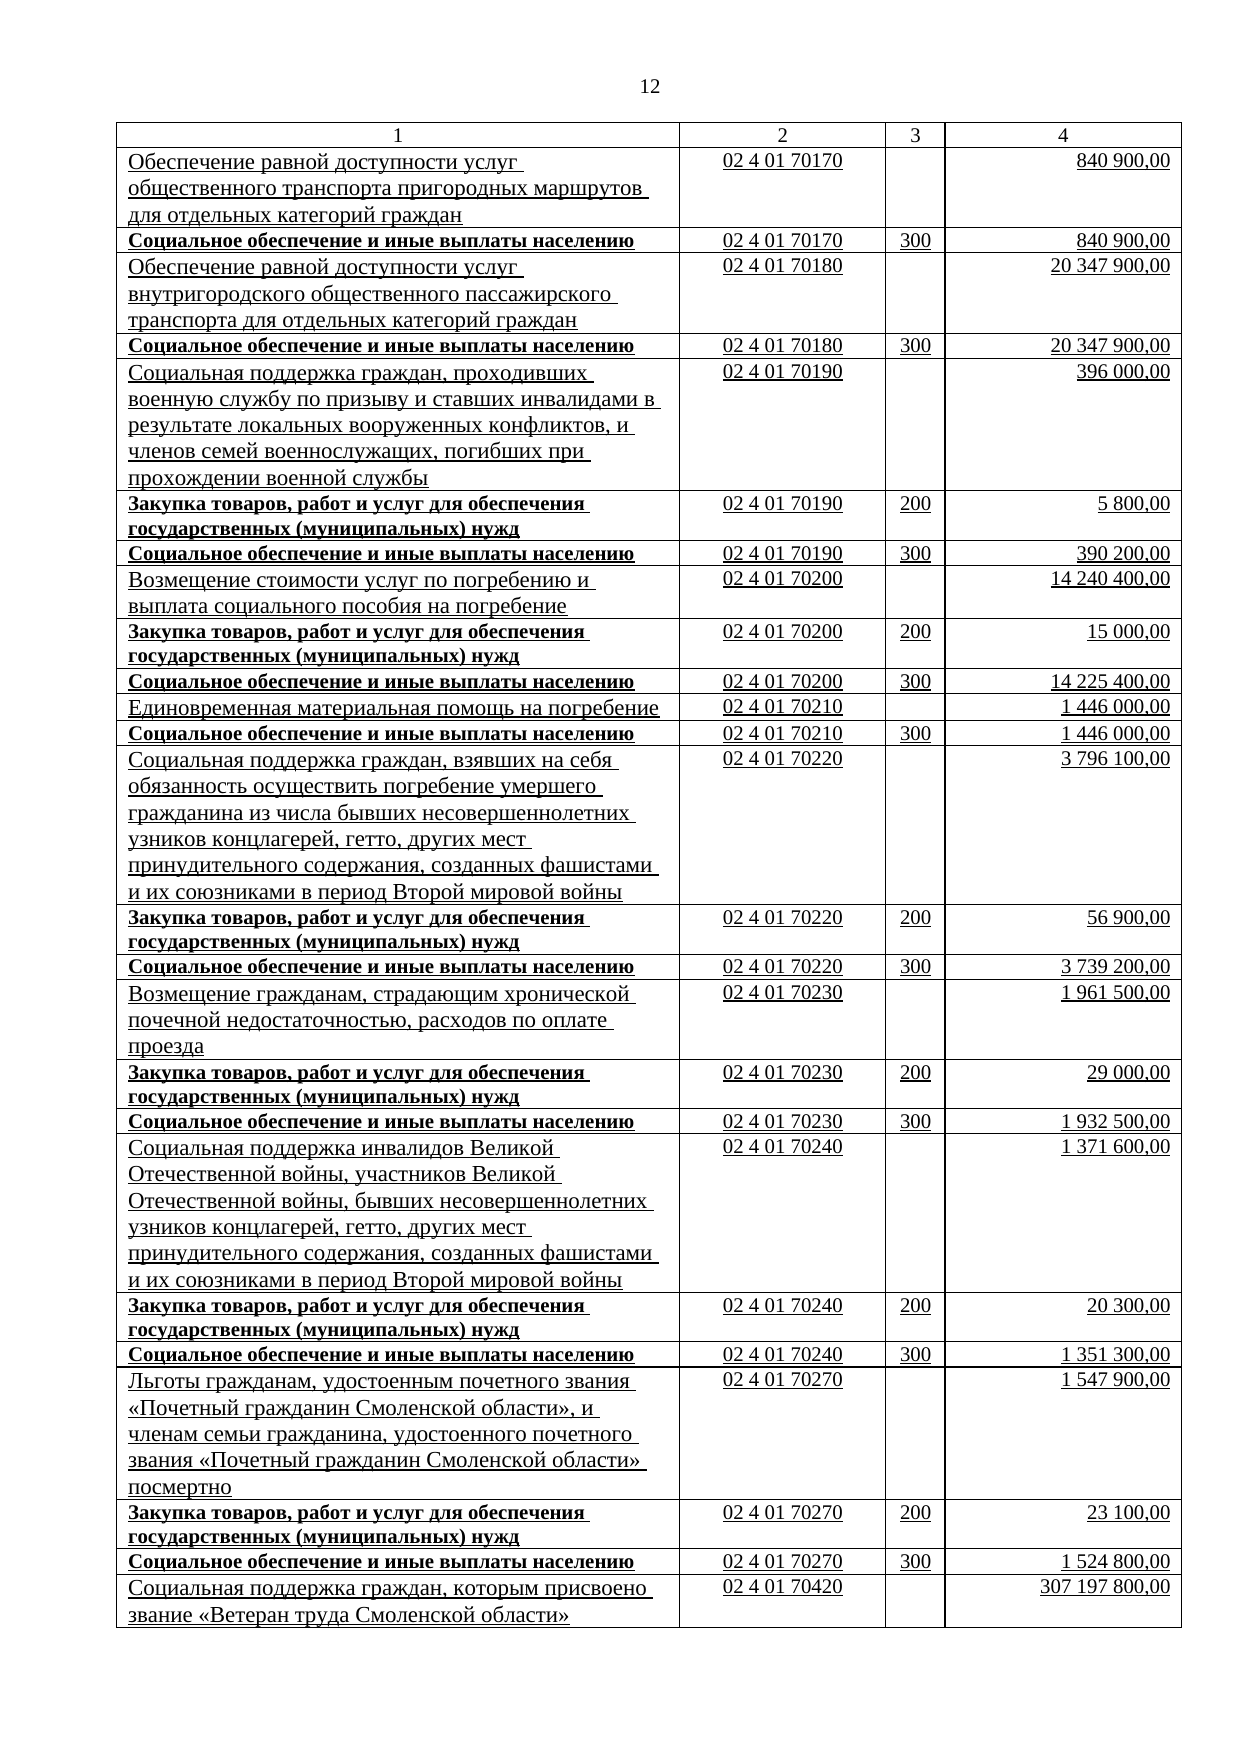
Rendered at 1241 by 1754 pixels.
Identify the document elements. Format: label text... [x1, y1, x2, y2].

table_cell 02 4 01 70270 [680, 1368, 885, 1499]
table_cell 02 4 01 70220 [680, 746, 885, 904]
table_cell Закупка товаров, работ и услуг для обеспечения государственных (муниципальных) нужд [117, 1293, 679, 1341]
table_cell [886, 1575, 944, 1627]
table_cell 300 [886, 669, 944, 693]
table_cell 29 000,00 [946, 1060, 1181, 1108]
table_cell 02 4 01 70180 [680, 334, 885, 357]
table_cell 396 000,00 [946, 359, 1181, 490]
table_cell 02 4 01 70240 [680, 1293, 885, 1341]
table_cell 02 4 01 70170 [680, 148, 885, 227]
table_cell [886, 148, 944, 227]
table_cell 840 900,00 [946, 148, 1181, 227]
table_cell 1 932 500,00 [946, 1109, 1181, 1133]
table_cell 02 4 01 70230 [680, 1060, 885, 1108]
table_cell 1 961 500,00 [946, 980, 1181, 1059]
table_cell 300 [886, 721, 944, 745]
table_cell 02 4 01 70190 [680, 359, 885, 490]
table_cell [886, 980, 944, 1059]
table_cell 200 [886, 1500, 944, 1548]
table_cell 02 4 01 70200 [680, 619, 885, 667]
table_cell Социальная поддержка инвалидов Великой Отечественной войны, участников Великой Отечественной войны, бывших несовершеннолетних узников концлагерей, гетто, других мест принудительного содержания, созданных фашистами и их союзниками в период Второй мировой войны [117, 1134, 679, 1292]
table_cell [117, 228, 679, 252]
table_cell Социальная поддержка граждан, проходивших военную службу по призыву и ставших инвалидами в результате локальных вооруженных конфликтов, и членов семей военнослужащих, погибших при прохождении военной службы [117, 359, 679, 490]
table_cell [886, 1368, 944, 1499]
table_cell Возмещение стоимости услуг по погребению и выплата социального пособия на погребение [117, 566, 679, 618]
table_cell 1 371 600,00 [946, 1134, 1181, 1292]
table_header 1 [117, 123, 679, 147]
table_cell Социальное обеспечение и иные выплаты населению [117, 541, 679, 564]
table_cell 300 [886, 1342, 944, 1366]
table_header 3 [886, 123, 944, 147]
table_cell Социальное обеспечение и иные выплаты населению [117, 721, 679, 745]
table_cell 20 347 900,00 [946, 334, 1181, 357]
table_cell 02 4 01 70270 [680, 1549, 885, 1573]
table_cell [886, 746, 944, 904]
table_cell 200 [886, 1293, 944, 1341]
table_cell Социальное обеспечение и иные выплаты населению [117, 955, 679, 978]
table_cell 02 4 01 70210 [680, 694, 885, 720]
table_cell 3 739 200,00 [946, 955, 1181, 978]
table_cell 300 [886, 334, 944, 357]
table_cell 02 4 01 70200 [680, 566, 885, 618]
table_cell Обеспечение равной доступности услуг внутригородского общественного пассажирского транспорта для отдельных категорий граждан [117, 253, 679, 332]
table_cell [886, 694, 944, 720]
table_cell 200 [886, 619, 944, 667]
table_cell 02 4 01 70240 [680, 1134, 885, 1292]
table_cell Социальная поддержка граждан, взявших на себя обязанность осуществить погребение умершего гражданина из числа бывших несовершеннолетних узников концлагерей, гетто, других мест принудительного содержания, созданных фашистами и их союзниками в период Второй мировой войны [117, 746, 679, 904]
table_header 4 [946, 123, 1181, 147]
table_cell Закупка товаров, работ и услуг для обеспечения государственных (муниципальных) нужд [117, 491, 679, 539]
table_cell 300 [886, 541, 944, 564]
table_cell Закупка товаров, работ и услуг для обеспечения государственных (муниципальных) нужд [117, 905, 679, 953]
table_cell 02 4 01 70420 [680, 1575, 885, 1627]
table_cell [886, 566, 944, 618]
table_cell 23 100,00 [946, 1500, 1181, 1548]
table_cell Единовременная материальная помощь на погребение [117, 694, 679, 720]
table_cell 200 [886, 1060, 944, 1108]
table_cell Обеспечение равной доступности услуг общественного транспорта пригородных маршрутов для отдельных категорий граждан [117, 148, 679, 227]
table_header 2 [680, 123, 885, 147]
table_cell 1 524 800,00 [946, 1549, 1181, 1573]
table_cell 200 [886, 491, 944, 539]
table_cell 02 4 01 70230 [680, 1109, 885, 1133]
table_cell [886, 359, 944, 490]
table_cell 20 300,00 [946, 1293, 1181, 1341]
table_cell Закупка товаров, работ и услуг для обеспечения государственных (муниципальных) нужд [117, 1060, 679, 1108]
table_cell 1 446 000,00 [946, 721, 1181, 745]
table_cell [886, 253, 944, 332]
table_cell 307 197 800,00 [946, 1575, 1181, 1627]
table_cell 300 [886, 228, 944, 252]
table_cell 840 900,00 [946, 228, 1181, 252]
table_cell Социальное обеспечение и иные выплаты населению [117, 1109, 679, 1133]
table_cell Закупка товаров, работ и услуг для обеспечения государственных (муниципальных) нужд [117, 619, 679, 667]
table_cell 02 4 01 70190 [680, 541, 885, 564]
table_cell 02 4 01 70180 [680, 253, 885, 332]
table_cell Льготы гражданам, удостоенным почетного звания «Почетный гражданин Смоленской области», и членам семьи гражданина, удостоенного почетного звания «Почетный гражданин Смоленской области» посмертно [117, 1368, 679, 1499]
table_cell 02 4 01 70270 [680, 1500, 885, 1548]
table_cell 20 347 900,00 [946, 253, 1181, 332]
table_cell 1 547 900,00 [946, 1368, 1181, 1499]
table_cell 02 4 01 70210 [680, 721, 885, 745]
table_cell 5 800,00 [946, 491, 1181, 539]
table_cell 02 4 01 70240 [680, 1342, 885, 1366]
table_cell 390 200,00 [946, 541, 1181, 564]
table_cell 56 900,00 [946, 905, 1181, 953]
table_cell 300 [886, 1109, 944, 1133]
table_cell Социальное обеспечение и иные выплаты населению [117, 669, 679, 693]
table_cell Социальное обеспечение и иные выплаты населению [117, 1342, 679, 1366]
table_cell 02 4 01 70220 [680, 955, 885, 978]
table_cell 3 796 100,00 [946, 746, 1181, 904]
table_cell 200 [886, 905, 944, 953]
table_cell 02 4 01 70230 [680, 980, 885, 1059]
table_cell 02 4 01 70200 [680, 669, 885, 693]
table_cell Возмещение гражданам, страдающим хронической почечной недостаточностью, расходов по оплате проезда [117, 980, 679, 1059]
table_cell 02 4 01 70220 [680, 905, 885, 953]
table_cell Социальное обеспечение и иные выплаты населению [117, 334, 679, 357]
table_cell 1 446 000,00 [946, 694, 1181, 720]
table_cell 300 [886, 955, 944, 978]
table_cell Социальная поддержка граждан, которым присвоено звание «Ветеран труда Смоленской области» [117, 1575, 679, 1627]
table_cell 1 351 300,00 [946, 1342, 1181, 1366]
table_cell 14 225 400,00 [946, 669, 1181, 693]
table_cell 14 240 400,00 [946, 566, 1181, 618]
table_cell 300 [886, 1549, 944, 1573]
table_cell [886, 1134, 944, 1292]
table_cell 15 000,00 [946, 619, 1181, 667]
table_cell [117, 1549, 679, 1573]
table_cell 02 4 01 70190 [680, 491, 885, 539]
table_cell 02 4 01 70170 [680, 228, 885, 252]
table_cell Закупка товаров, работ и услуг для обеспечения государственных (муниципальных) нужд [117, 1500, 679, 1548]
